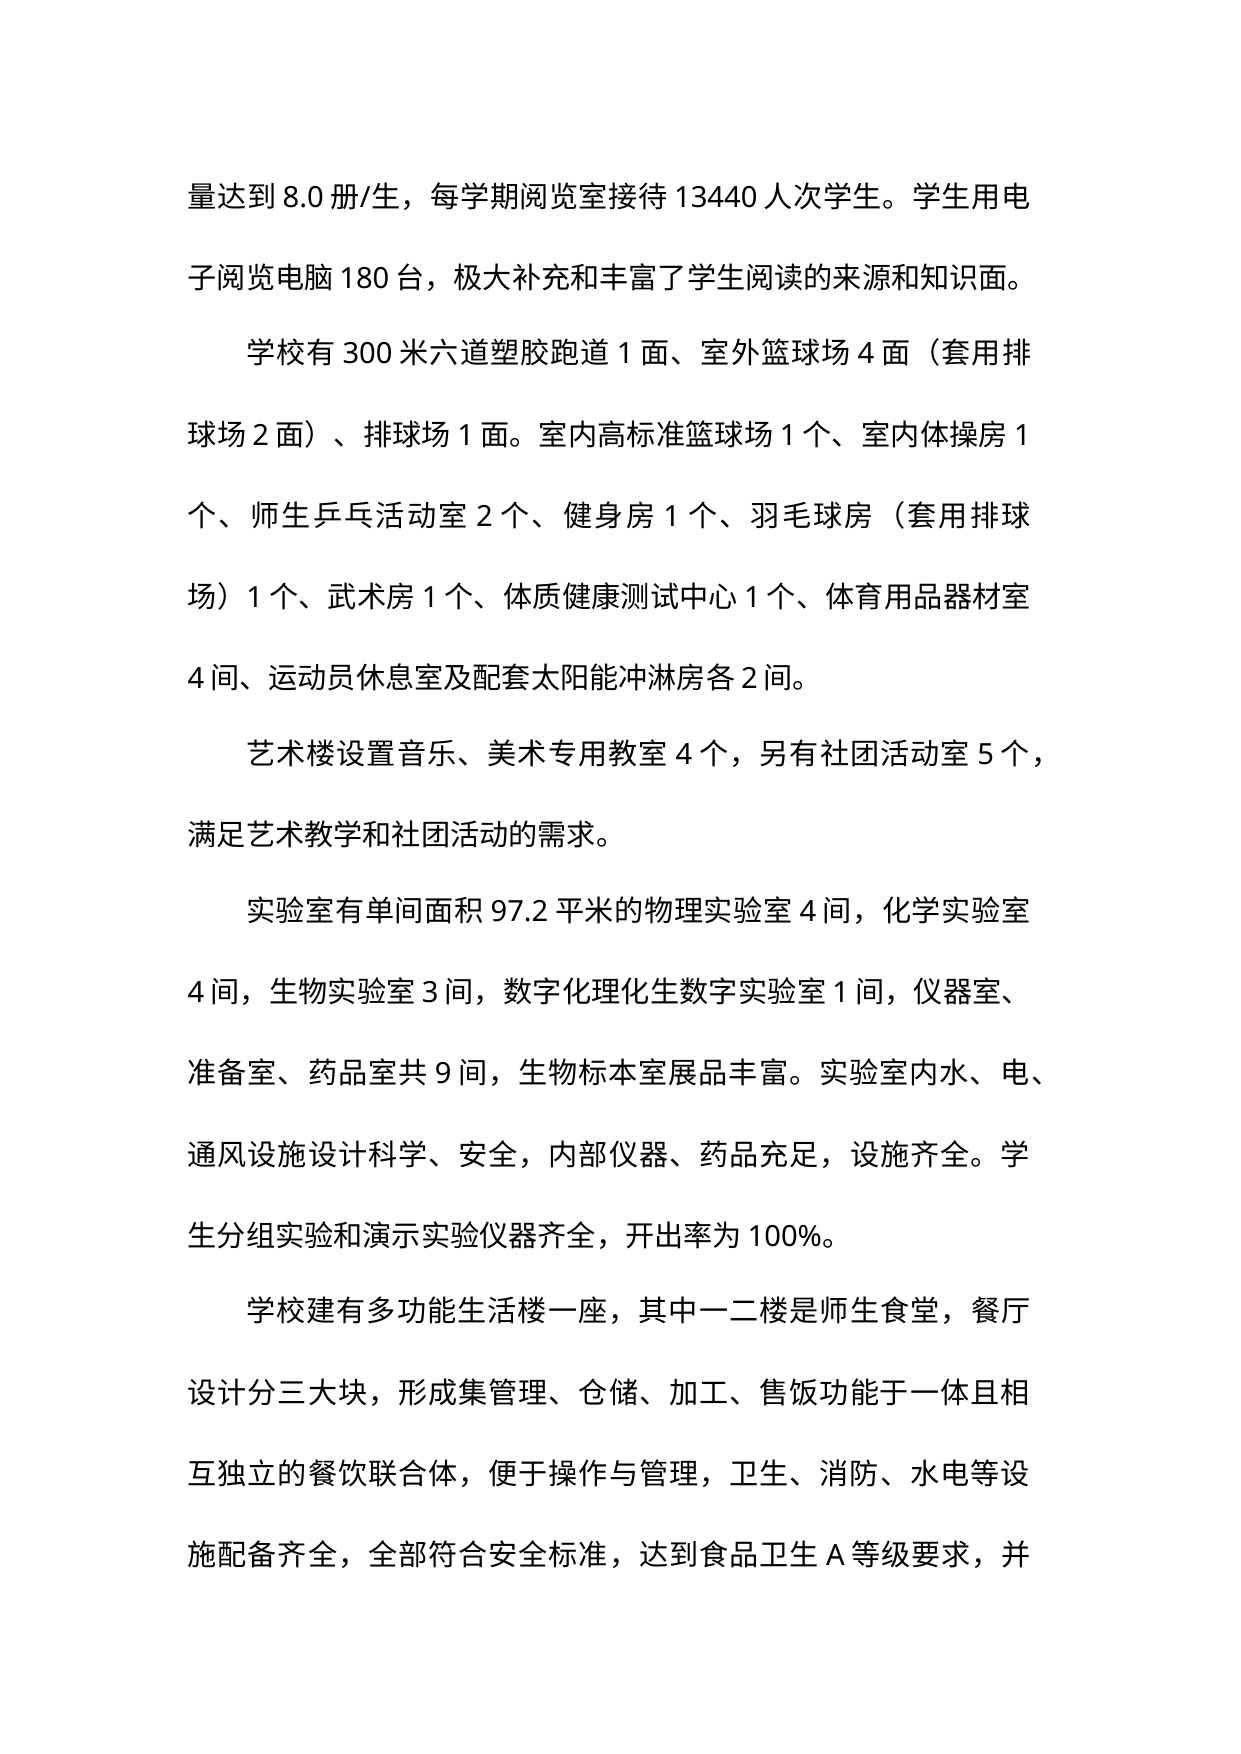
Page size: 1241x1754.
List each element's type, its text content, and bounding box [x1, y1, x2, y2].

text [187, 1277, 1031, 1585]
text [187, 162, 1031, 308]
text 实验室有单间面积97.2平米的物理实验室4间，化学实验室4间，生物实验室3间，数字化理化生数字实验室1间，仪器室、准备室、药品室共9间，生物标本室展品丰富。实验室内水、电、通风设施设计科学、安全，内部仪器、药品充足，设施齐全。学生分组实验和演示实验仪器齐全，开出率为100%。 [187, 876, 1031, 1266]
text 学校有六道塑胶跑道1面、室外篮球场4面（套用排球场2面）、排球场1面。室内高标准篮球场1个、室内体操房1个、师生乒乓活动室2个、健身房1个、羽毛球房（套用排球场）1个、武术房1个、体质健康测试中心1个、体育用品器材室4间、运动员休息室及配套太阳能冲淋房各2间。 [187, 319, 1031, 709]
text 艺术楼设置音乐、美术专用教室4个，另有社团活动室5个，满足艺术教学和社团活动的需求。 [187, 719, 1031, 866]
